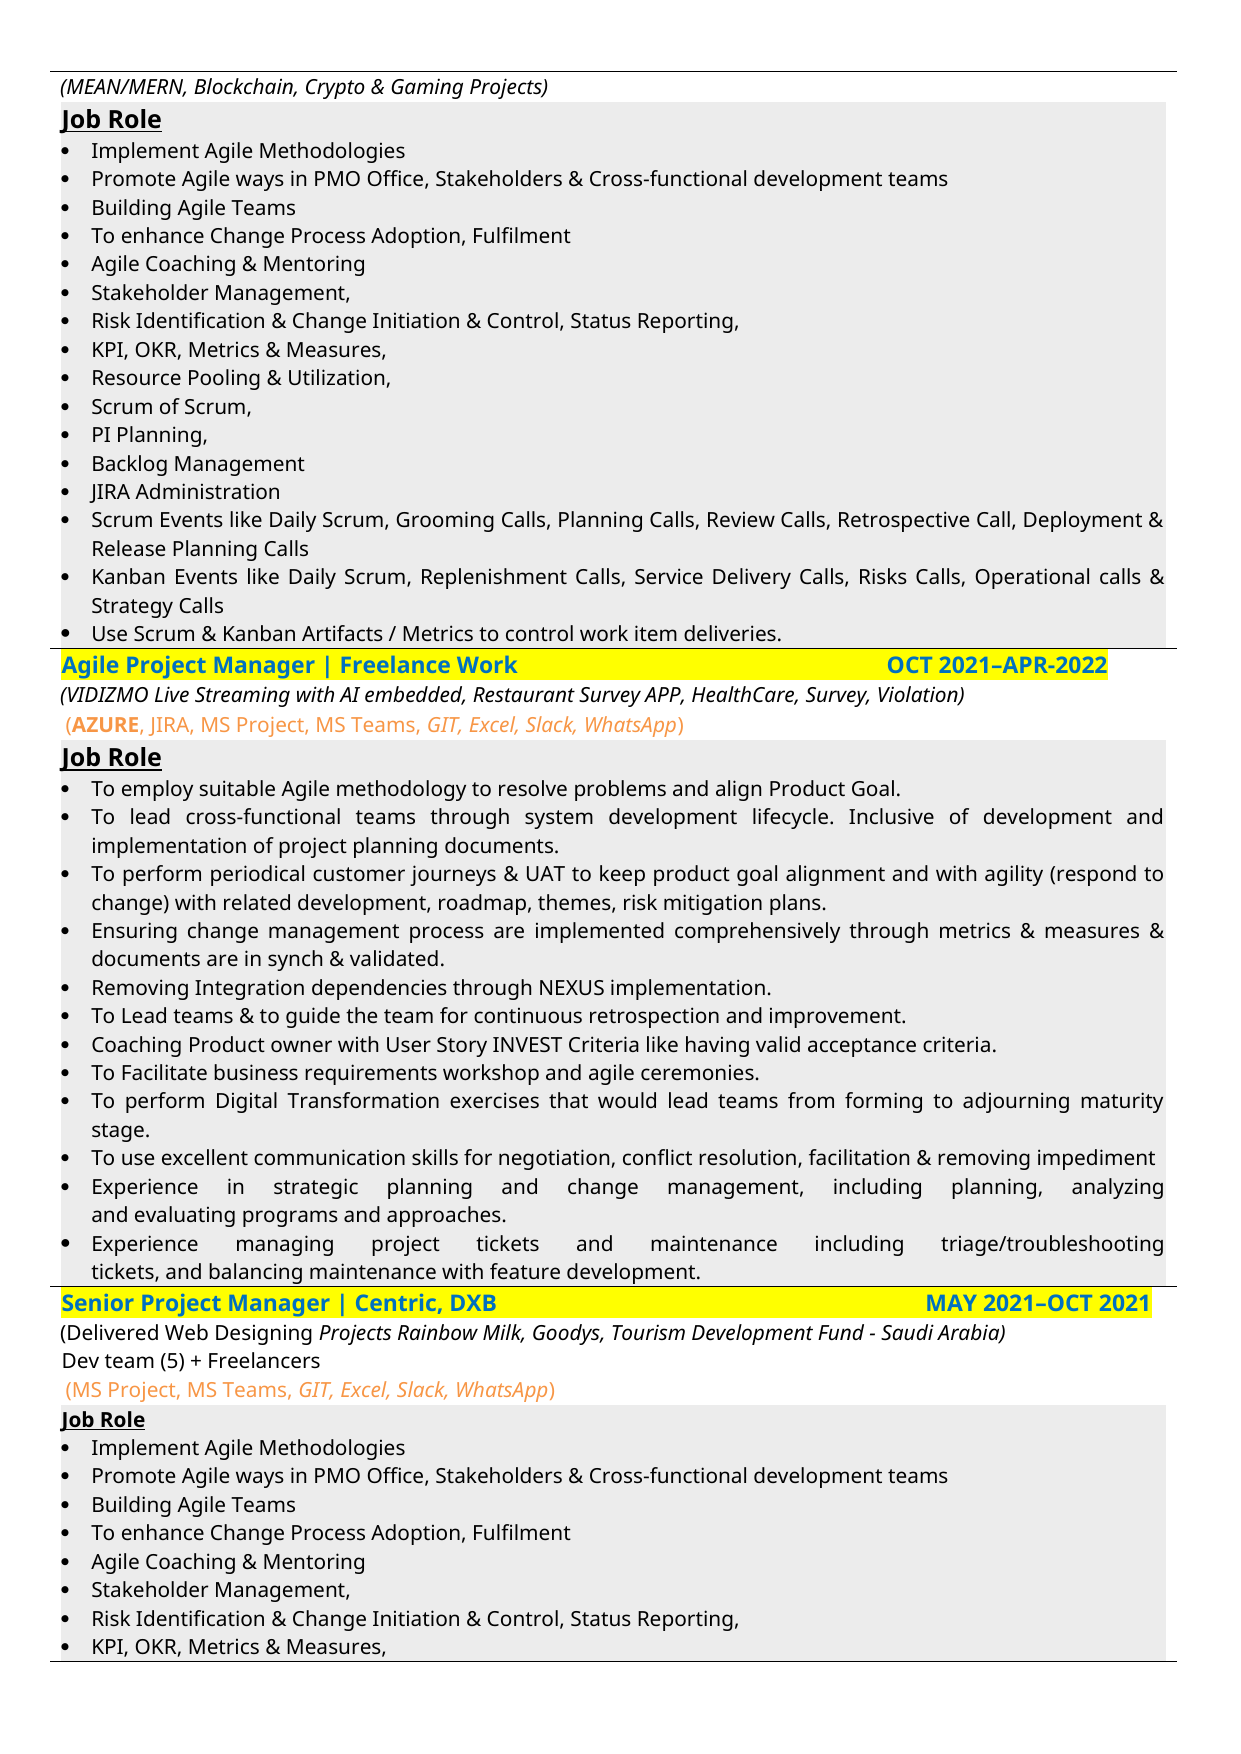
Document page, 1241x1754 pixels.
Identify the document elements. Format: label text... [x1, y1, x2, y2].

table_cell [50, 72, 1177, 648]
table_cell Agile Project Manager | Freelance Work OCT 2021–APR-2022 (VIDIZMO Live Streaming with AI embedded, Restaurant Survey APP, HealthCare, Survey, Violation) (AZURE, JIRA, MS Project, MS Teams, GIT, Excel, Slack, WhatsApp) Job Role To employ suitable Agile methodology to resolve problems and align Product Goal. To lead cross-functional teams through system development lifecycle. Inclusive of development and implementation of project planning documents. To perform periodical customer journeys & UAT to keep product goal alignment and with agility (respond to change) with related development, roadmap, themes, risk mitigation plans. Ensuring change management process are implemented comprehensively through metrics & measures & documents are in synch & validated. Removing Integration dependencies through NEXUS implementation. To Lead teams & to guide the team for continuous retrospection and improvement. Coaching Product owner with User Story INVEST Criteria like having valid acceptance criteria. To Facilitate business requirements workshop and agile ceremonies. To perform Digital Transformation exercises that would lead teams from forming to adjourning maturity stage. To use excellent communication skills for negotiation, conflict resolution, facilitation & removing impediment Experience in strategic planning and change management, including planning, analyzing and evaluating programs and approaches. Experience managing project tickets and maintenance including triage/troubleshooting tickets, and balancing maintenance with feature development. [50, 649, 1177, 1286]
